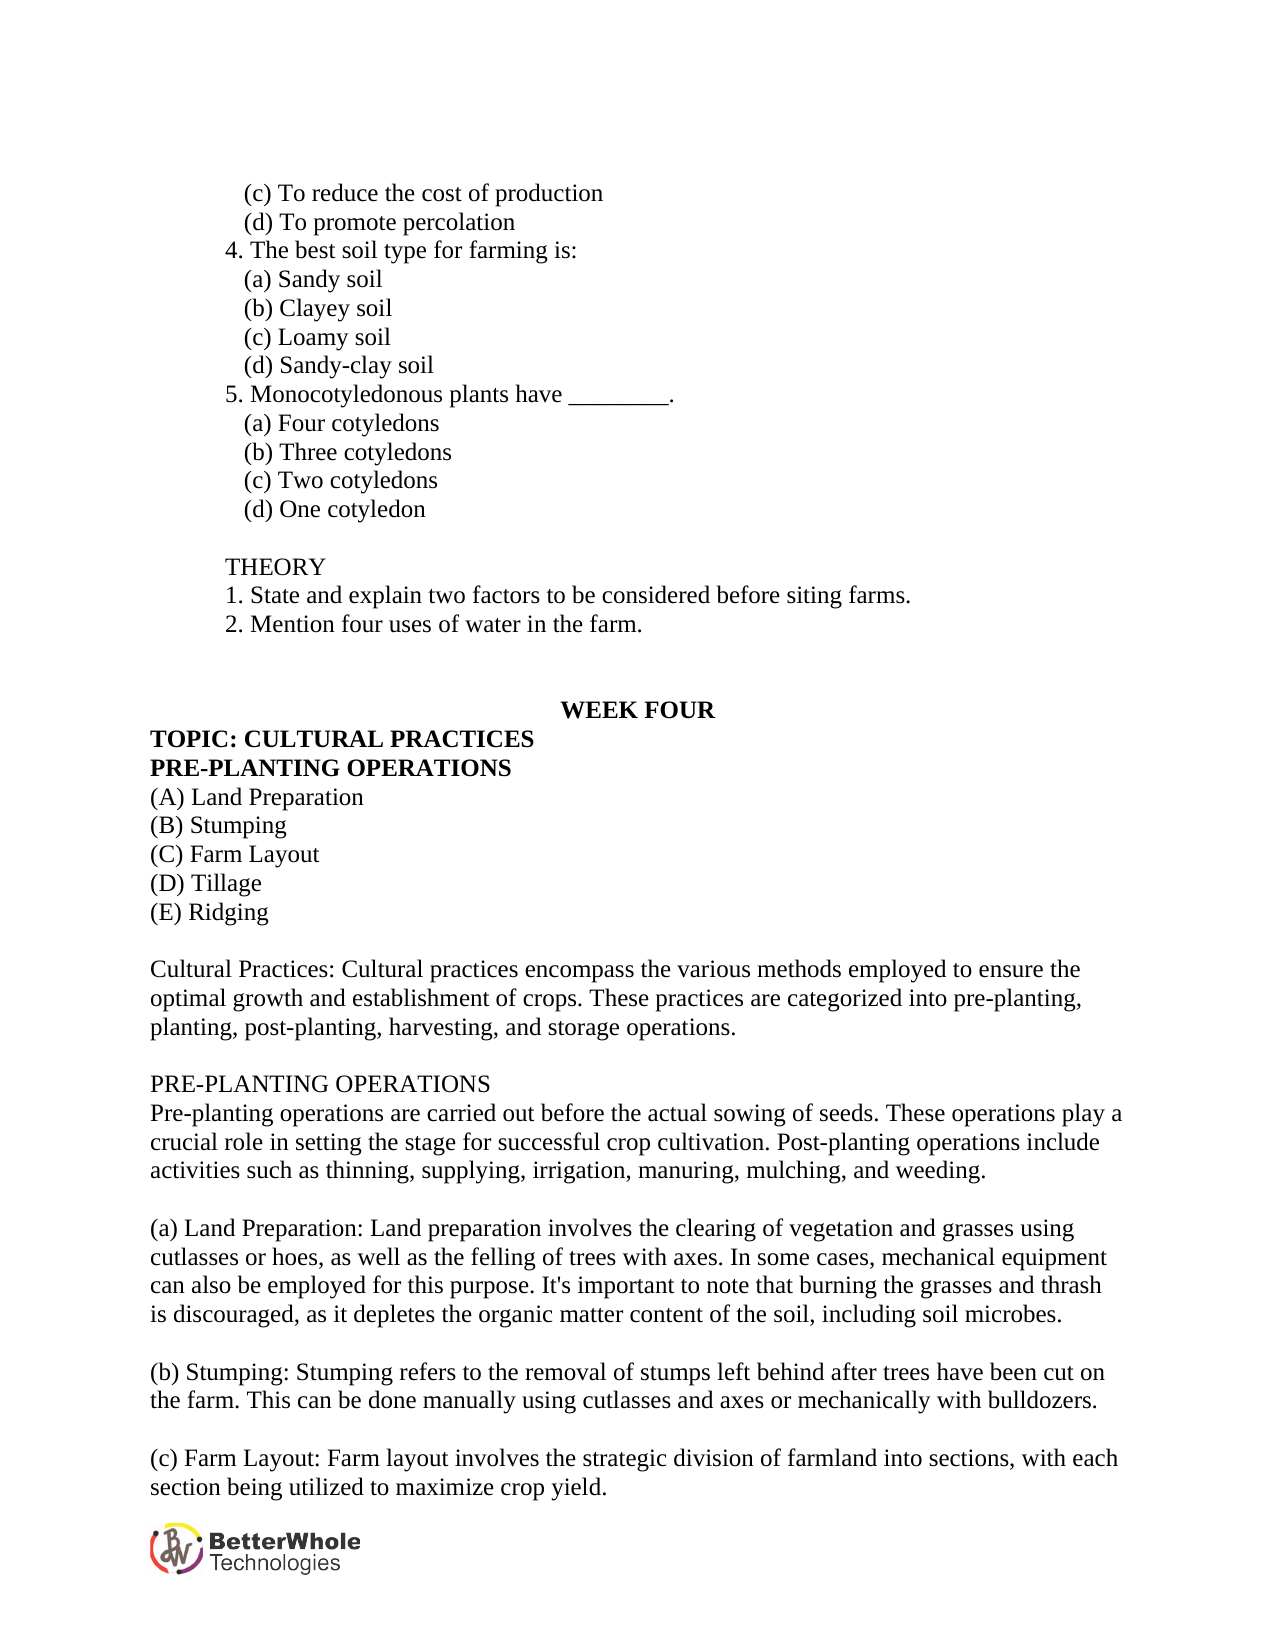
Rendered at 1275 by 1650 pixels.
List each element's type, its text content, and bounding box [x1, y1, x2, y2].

text PRE-PLANTING OPERATIONS [150, 1069, 1125, 1098]
list (a) Four cotyledons [225, 408, 1125, 437]
text (E) Ridging [150, 897, 1125, 926]
list (d) Sandy-clay soil [225, 351, 1125, 379]
list 2. Mention four uses of water in the farm. [225, 609, 1125, 638]
text Cultural Practices: Cultural practices encompass the various methods employed to ensure the optimal growth and establishment of crops. These practices are categorized into pre-planting, planting, post-planting, harvesting, and storage operations. [150, 954, 1125, 1041]
list (b) Clayey soil [225, 293, 1125, 322]
text (D) Tillage [150, 868, 1125, 897]
list 1. State and explain two factors to be considered before siting farms. [225, 581, 1125, 609]
text (c) Farm Layout: Farm layout involves the strategic division of farmland into sections, with each section being utilized to maximize crop yield. [150, 1443, 1125, 1501]
list (c) Two cotyledons [225, 466, 1125, 494]
text (C) Farm Layout [150, 839, 1125, 868]
text WEEK FOUR [150, 696, 1125, 724]
text (B) Stumping [150, 811, 1125, 839]
text (b) Stumping: Stumping refers to the removal of stumps left behind after trees have been cut on the farm. This can be done manually using cutlasses and axes or mechanically with bulldozers. [150, 1357, 1125, 1414]
list (d) To promote percolation [225, 207, 1125, 236]
text PRE-PLANTING OPERATIONS [150, 753, 1125, 782]
text (A) Land Preparation [150, 782, 1125, 811]
list (d) One cotyledon [225, 494, 1125, 523]
list (b) Three cotyledons [225, 437, 1125, 466]
list THEORY [225, 552, 1125, 581]
text TOPIC: CULTURAL PRACTICES [150, 724, 1125, 753]
list 5. Monocotyledonous plants have ________. [225, 379, 1125, 408]
list (c) To reduce the cost of production [225, 178, 1125, 207]
text (a) Land Preparation: Land preparation involves the clearing of vegetation and grasses using cutlasses or hoes, as well as the felling of trees with axes. In some cases, mechanical equipment can also be employed for this purpose. It's important to note that burning the grasses and thrash is discouraged, as it depletes the organic matter content of the soil, including soil microbes. [150, 1213, 1125, 1328]
list (c) Loamy soil [225, 322, 1125, 351]
picture [150, 1523, 360, 1575]
list (a) Sandy soil [225, 264, 1125, 293]
list 4. The best soil type for farming is: [225, 236, 1125, 264]
text Pre-planting operations are carried out before the actual sowing of seeds. These operations play a crucial role in setting the stage for successful crop cultivation. Post-planting operations include activities such as thinning, supplying, irrigation, manuring, mulching, and weeding. [150, 1098, 1125, 1184]
